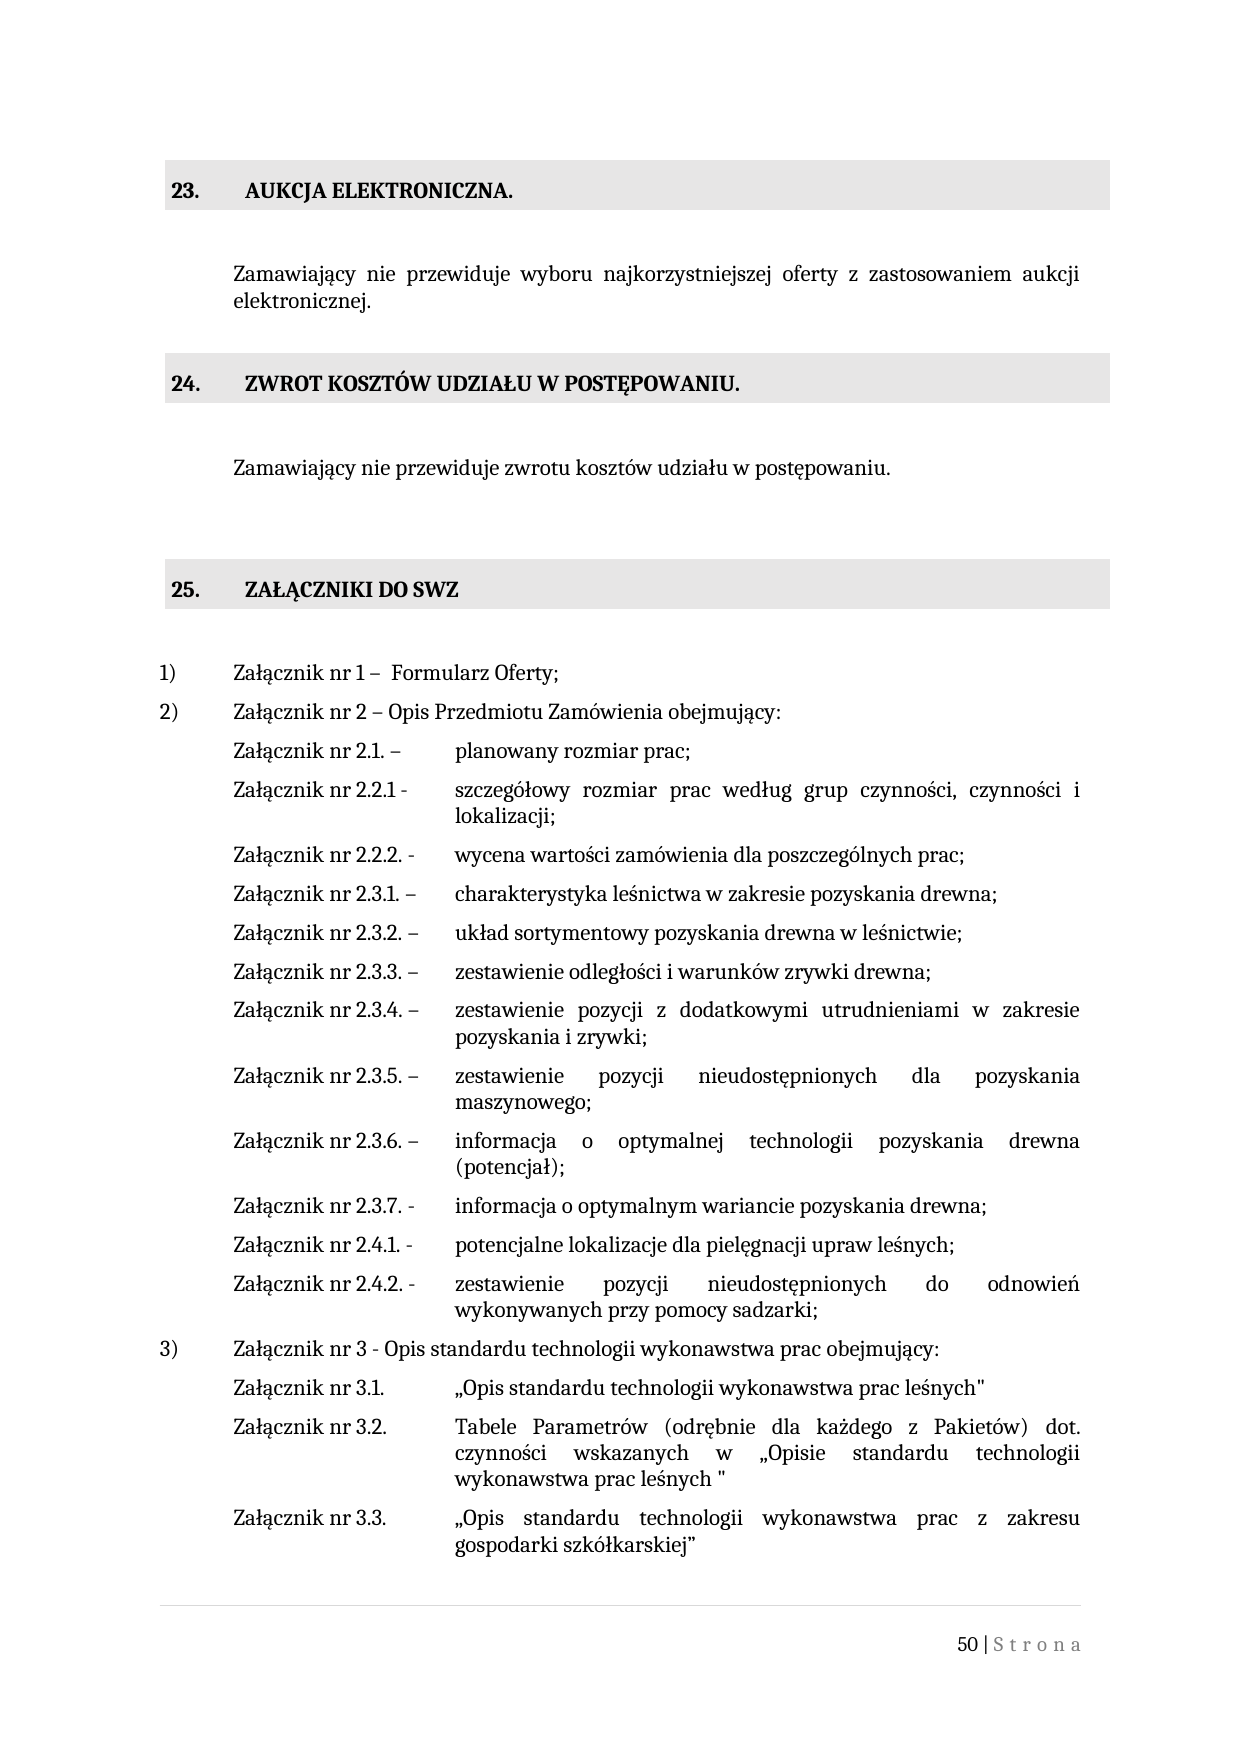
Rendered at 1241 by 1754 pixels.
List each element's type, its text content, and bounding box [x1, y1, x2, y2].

text Załącznik nr 2.4.1. - potencjalne lokalizacje dla pielęgnacji upraw leśnych; [233, 1232, 1081, 1258]
table_header 23. AUKCJA ELEKTRONICZNA. [165, 160, 1110, 210]
text Załącznik nr 2.3.1. – charakterystyka leśnictwa w zakresie pozyskania drewna; [233, 881, 1081, 907]
table_header 25. ZAŁĄCZNIKI DO SWZ [165, 559, 1110, 609]
text Zamawiający nie przewiduje wyboru najkorzystniejszej oferty z zastosowaniem aukcji elektronicznej. [233, 261, 1081, 314]
text Załącznik nr 2.1. – planowany rozmiar prac; [233, 738, 1081, 764]
text Załącznik nr 3.1. „Opis standardu technologii wykonawstwa prac leśnych" [233, 1375, 1081, 1401]
text Załącznik nr 2.3.7. - informacja o optymalnym wariancie pozyskania drewna; [233, 1193, 1081, 1219]
text Załącznik nr 2.3.5. – zestawienie pozycji nieudostępnionych dla pozyskania maszynowego; [233, 1062, 1081, 1115]
text Załącznik nr 2.2.1 - szczegółowy rozmiar prac według grup czynności, czynności i lokalizacji; [233, 777, 1081, 829]
text Załącznik nr 2.3.2. – układ sortymentowy pozyskania drewna w leśnictwie; [233, 919, 1081, 946]
table_header 24. ZWROT KOSZTÓW UDZIAŁU W POSTĘPOWANIU. [165, 353, 1110, 403]
list Załącznik nr 1 – Formularz Oferty; [159, 660, 1081, 686]
text Załącznik nr 3.3. „Opis standardu technologii wykonawstwa prac z zakresu gospodarki szkółkarskiej” [233, 1505, 1081, 1558]
list Załącznik nr 3 - Opis standardu technologii wykonawstwa prac obejmujący: [159, 1336, 1081, 1362]
text Załącznik nr 3.2. Tabele Parametrów (odrębnie dla każdego z Pakietów) dot. czynności wskazanych w „Opisie standardu technologii wykonawstwa prac leśnych " [233, 1413, 1081, 1493]
text Załącznik nr 2.3.4. – zestawienie pozycji z dodatkowymi utrudnieniami w zakresie pozyskania i zrywki; [233, 997, 1081, 1050]
text Załącznik nr 2.4.2. - zestawienie pozycji nieudostępnionych do odnowień wykonywanych przy pomocy sadzarki; [233, 1271, 1081, 1323]
text Załącznik nr 2.2.2. - wycena wartości zamówienia dla poszczególnych prac; [233, 842, 1081, 868]
text Załącznik nr 2.3.3. – zestawienie odległości i warunków zrywki drewna; [233, 958, 1081, 985]
text Załącznik nr 2.3.6. – informacja o optymalnej technologii pozyskania drewna (potencjał); [233, 1128, 1081, 1180]
text Zamawiający nie przewiduje zwrotu kosztów udziału w postępowaniu. [233, 454, 1081, 481]
list Załącznik nr 2 – Opis Przedmiotu Zamówienia obejmujący: [159, 699, 1081, 725]
